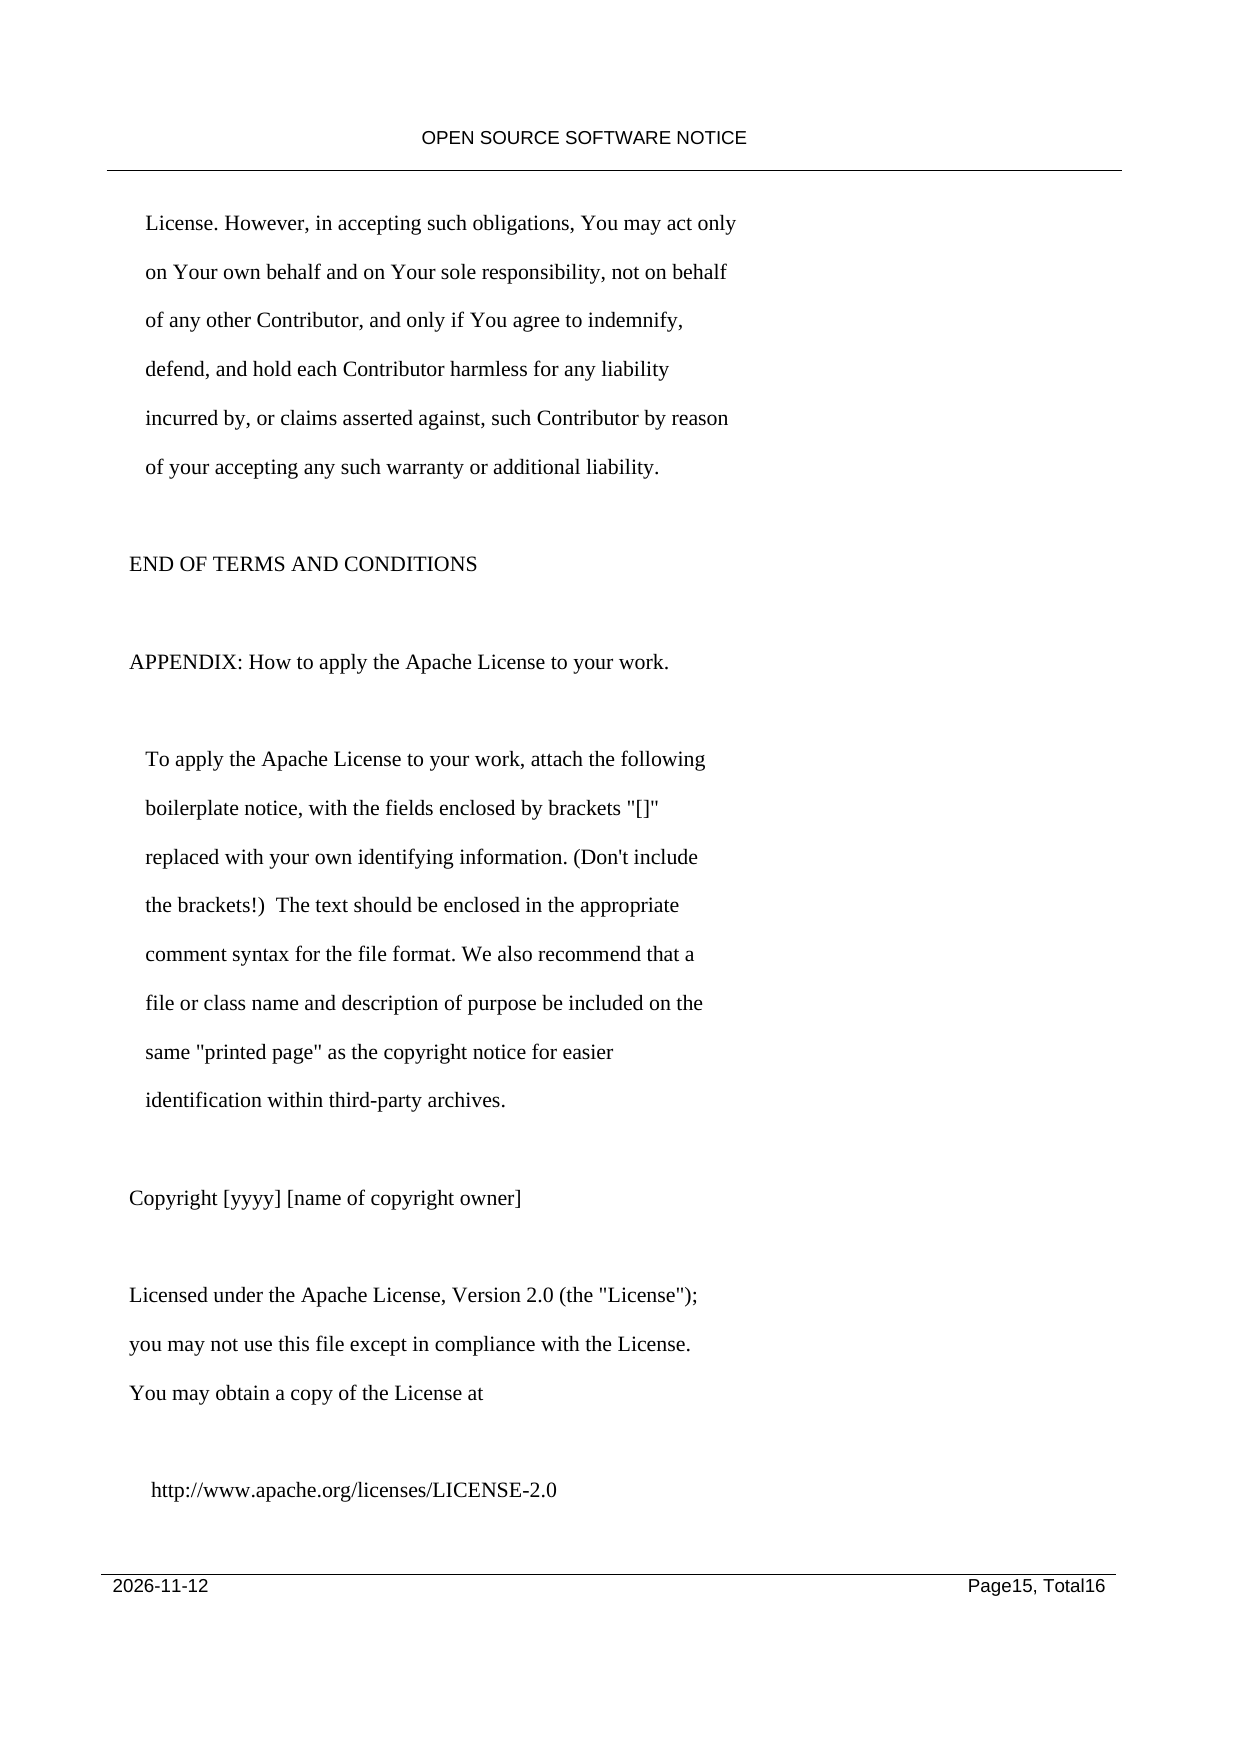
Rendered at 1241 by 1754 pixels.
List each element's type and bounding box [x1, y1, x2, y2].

text [112, 206, 1128, 1506]
